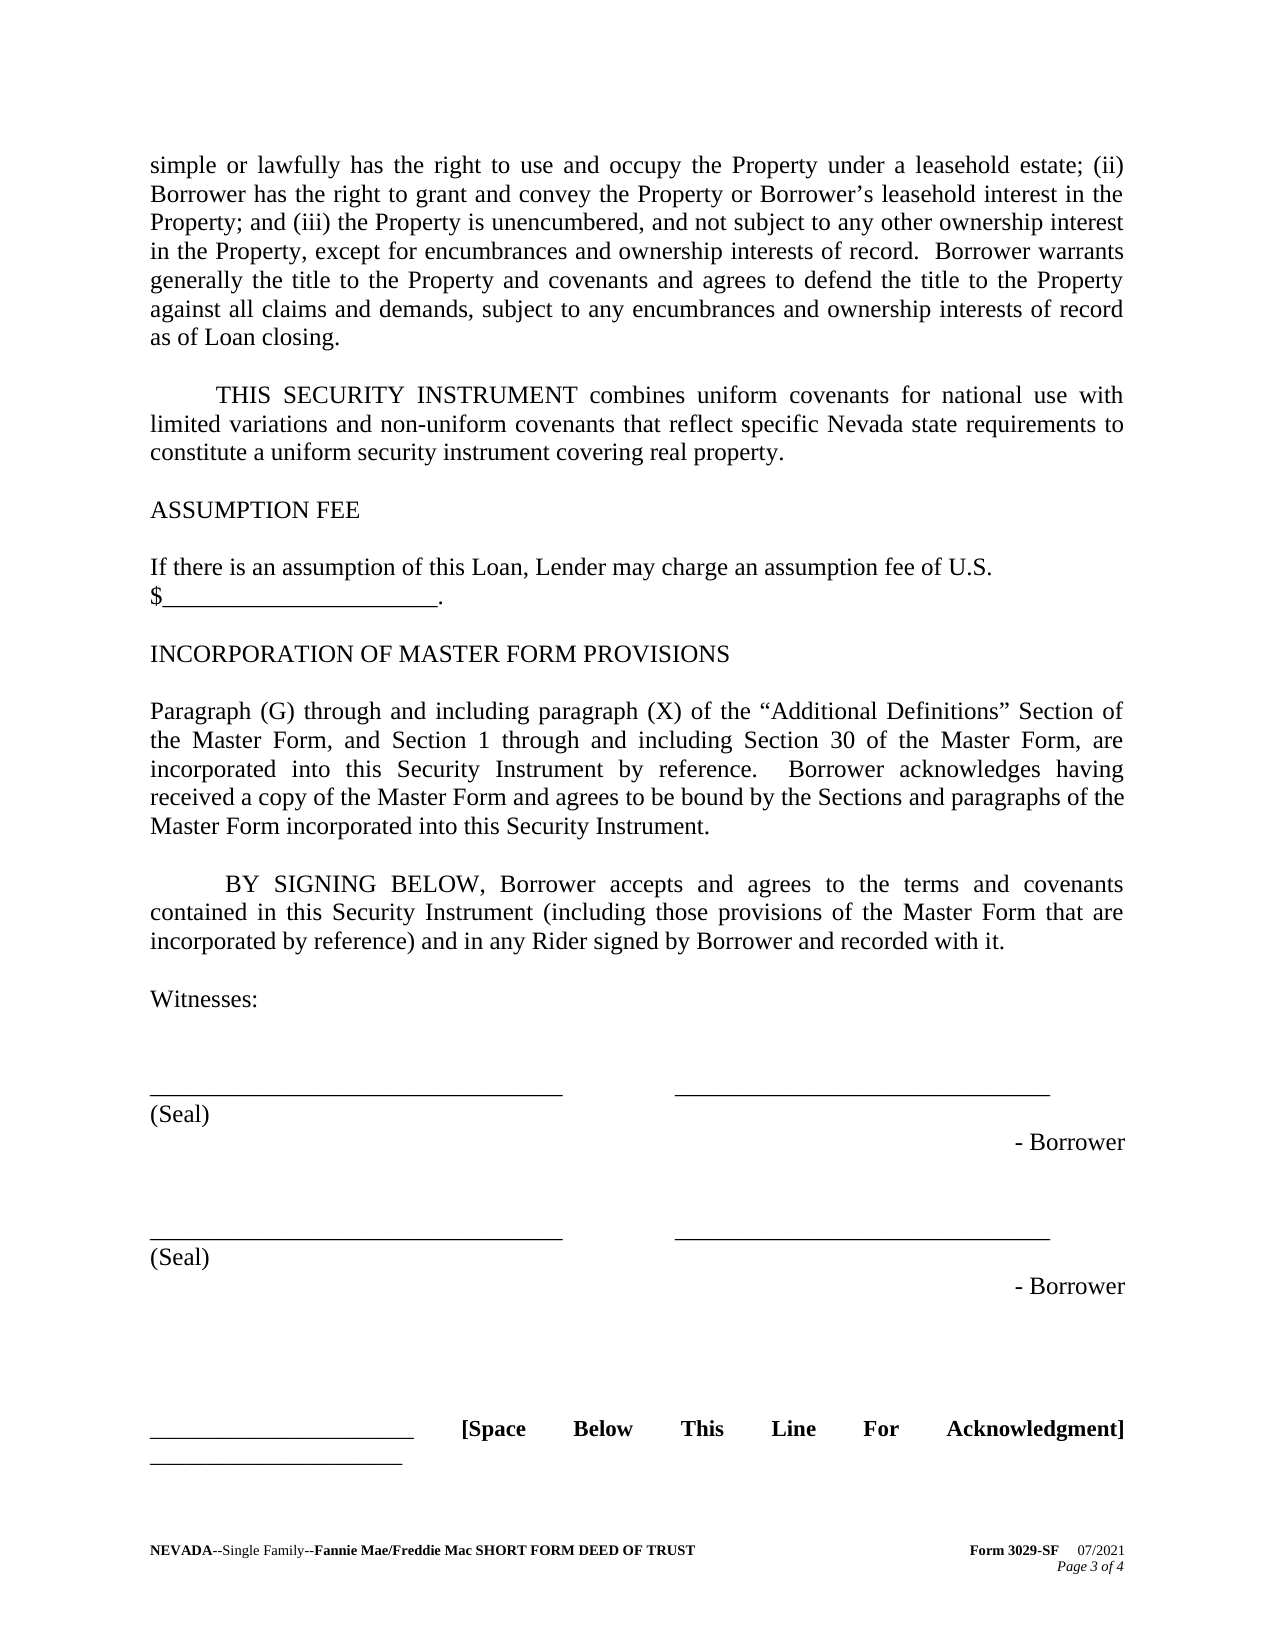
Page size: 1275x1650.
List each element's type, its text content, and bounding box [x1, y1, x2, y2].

text Paragraph (G) through and including paragraph (X) of the “Additional Definitions” Section of the Master Form, and Section 1 through and including Section 30 of the Master Form, are incorporated into this Security Instrument by reference. Borrower acknowledges having received a copy of the Master Form and agrees to be bound by the Sections and paragraphs of the Master Form incorporated into this Security Instrument. [150, 696, 1125, 840]
text If there is an assumption of this Loan, Lender may charge an assumption fee of U.S. $______________________. [150, 552, 1125, 610]
text - Borrower [150, 1271, 1125, 1300]
text _______________________ [Space Below This Line For Acknowledgment] ______________________ [150, 1415, 1125, 1468]
text BY SIGNING BELOW, Borrower accepts and agrees to the terms and covenants contained in this Security Instrument (including those provisions of the Master Form that are incorporated by reference) and in any Rider signed by Borrower and recorded with it. [150, 869, 1125, 955]
text THIS SECURITY INSTRUMENT combines uniform covenants for national use with limited variations and non-uniform covenants that reflect specific Nevada state requirements to constitute a uniform security instrument covering real property. [150, 380, 1125, 466]
text INCORPORATION OF MASTER FORM PROVISIONS [150, 639, 1125, 667]
text - Borrower [150, 1127, 1125, 1156]
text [150, 150, 1125, 351]
text _________________________________ ______________________________ (Seal) [150, 1070, 1125, 1127]
text ASSUMPTION FEE [150, 495, 1125, 524]
text Witnesses: [150, 984, 1125, 1012]
text _________________________________ ______________________________ (Seal) [150, 1214, 1125, 1271]
